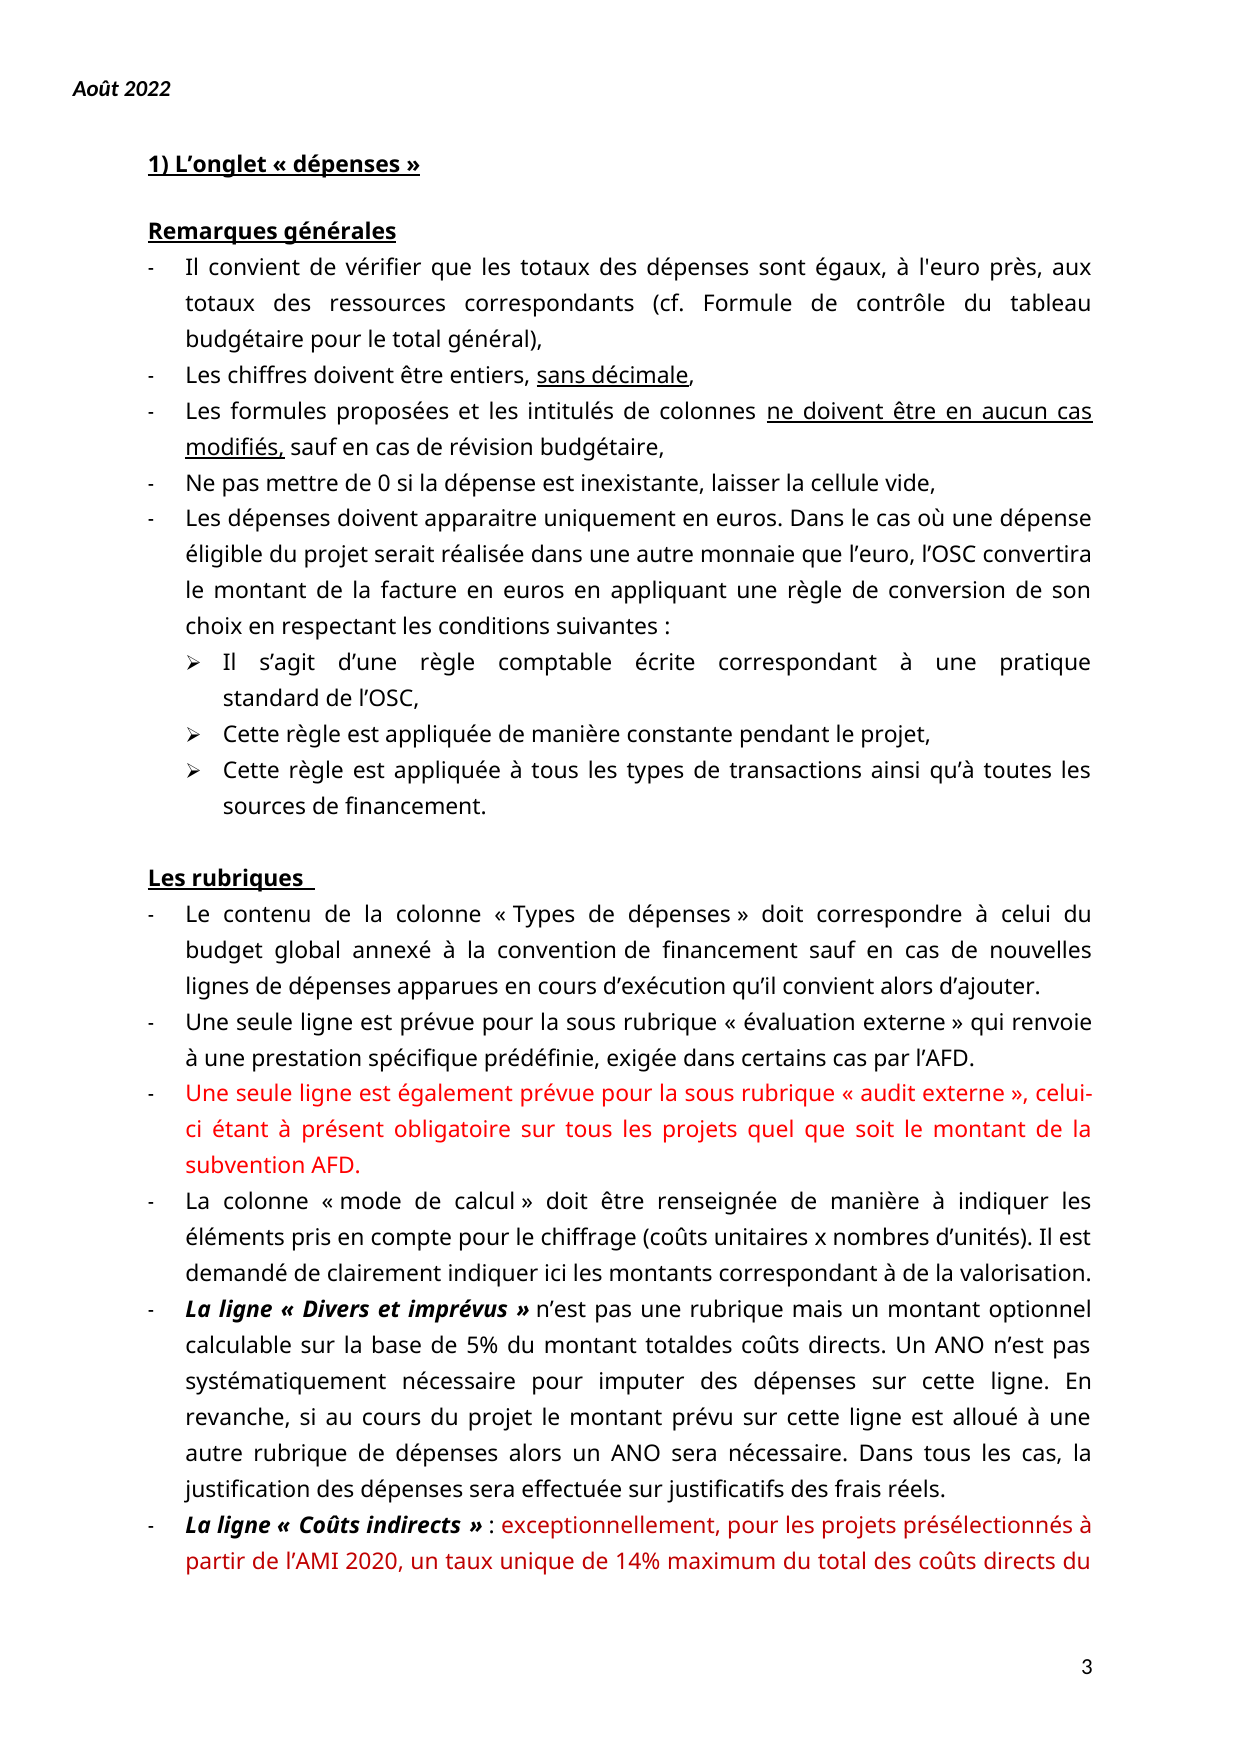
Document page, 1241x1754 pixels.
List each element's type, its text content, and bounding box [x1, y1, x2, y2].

list Une seule ligne est également prévue pour la sous rubrique « audit externe », celui-ci étant à présent obligatoire sur tous les projets quel que soit le montant de la subvention AFD. [148, 1077, 1092, 1181]
list Cette règle est appliquée de manière constante pendant le projet, [185, 718, 1092, 749]
list Les formules proposées et les intitulés de colonnes ne doivent être en aucun cas modifiés, sauf en cas de révision budgétaire, [148, 394, 1092, 462]
list Une seule ligne est prévue pour la sous rubrique « évaluation externe » qui renvoie à une prestation spécifique prédéfinie, exigée dans certains cas par l’AFD. [148, 1006, 1092, 1073]
text Les rubriques [148, 862, 1092, 893]
list Il s’agit d’une règle comptable écrite correspondant à une pratique standard de l’OSC, [185, 646, 1092, 713]
list Les dépenses doivent apparaitre uniquement en euros. Dans le cas où une dépense éligible du projet serait réalisée dans une autre monnaie que l’euro, l’OSC convertira le montant de la facture en euros en appliquant une règle de conversion de son choix en respectant les conditions suivantes : [148, 502, 1092, 641]
list La colonne « mode de calcul » doit être renseignée de manière à indiquer les éléments pris en compte pour le chiffrage (coûts unitaires x nombres d’unités). Il est demandé de clairement indiquer ici les montants correspondant à de la valorisation. [148, 1185, 1092, 1288]
list Ne pas mettre de 0 si la dépense est inexistante, laisser la cellule vide, [148, 466, 1092, 498]
list Le contenu de la colonne « Types de dépenses » doit correspondre à celui du budget global annexé à la convention de financement sauf en cas de nouvelles lignes de dépenses apparues en cours d’exécution qu’il convient alors d’ajouter. [148, 898, 1092, 1001]
list Les chiffres doivent être entiers, sans décimale, [148, 359, 1092, 390]
text 1) L’onglet « dépenses » [148, 148, 1092, 179]
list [148, 1509, 1092, 1576]
text Remarques générales [148, 215, 1092, 246]
list Il convient de vérifier que les totaux des dépenses sont égaux, à l'euro près, aux totaux des ressources correspondants (cf. Formule de contrôle du tableau budgétaire pour le total général), [148, 251, 1092, 354]
list La ligne « Divers et imprévus » n’est pas une rubrique mais un montant optionnel calculable sur la base de 5% du montant totaldes coûts directs. Un ANO n’est pas systématiquement nécessaire pour imputer des dépenses sur cette ligne. En revanche, si au cours du projet le montant prévu sur cette ligne est alloué à une autre rubrique de dépenses alors un ANO sera nécessaire. Dans tous les cas, la justification des dépenses sera effectuée sur justificatifs des frais réels. [148, 1293, 1092, 1504]
list Cette règle est appliquée à tous les types de transactions ainsi qu’à toutes les sources de financement. [185, 754, 1092, 821]
